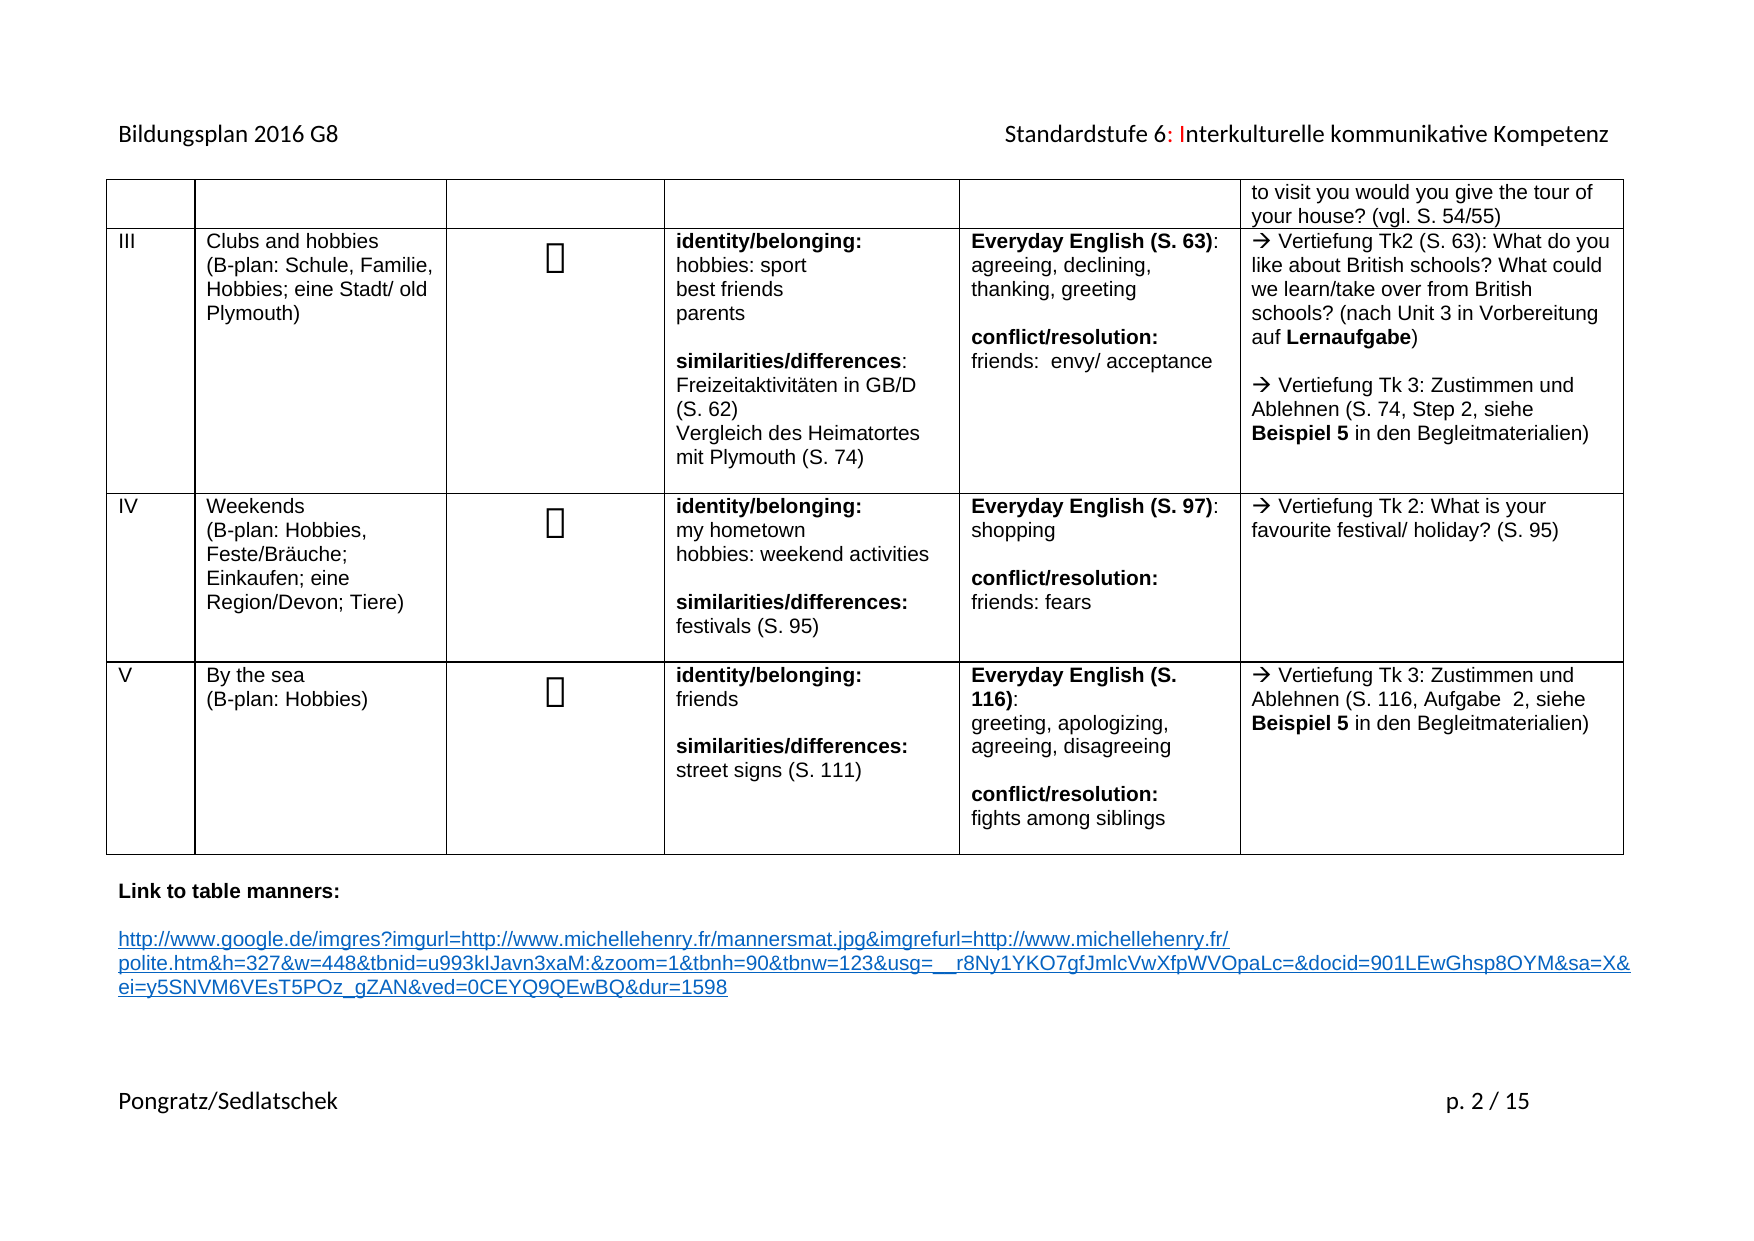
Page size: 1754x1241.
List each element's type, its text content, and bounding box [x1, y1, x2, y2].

table_cell II [107, 180, 194, 228]
text http://www.google.de/imgres?imgurl=http://www.michellehenry.fr/mannersmat.jpg&imgrefurl=http://www.michellehenry.fr/polite.htm&h=327&w=448&tbnid=u993kIJavn3xaM:&zoom=1&tbnh=90&tbnw=123&usg=__r8Ny1YKO7gfJmlcVwXfpWVOpaLc=&docid=901LEwGhsp8OYM&sa=X&ei=y5SNVM6VEsT5POz_gZAN&ved=0CEYQ9QEwBQ&dur=1598 [118, 927, 1636, 999]
table_cell Everyday English (S. 63): agreeing, declining, thanking, greeting conflict/resolution: friends: envy/ acceptance [960, 229, 1240, 493]
table_cell  [447, 180, 664, 228]
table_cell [1241, 180, 1623, 228]
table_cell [960, 180, 1240, 228]
table_cell III [107, 229, 194, 493]
table_cell Vertiefung Tk 2: What is your favourite festival/ holiday? (S. 95) [1241, 494, 1623, 661]
table_cell  [447, 229, 664, 493]
table_cell Everyday English (S. 97): shopping conflict/resolution: friends: fears [960, 494, 1240, 661]
table_cell V [107, 663, 194, 854]
table_cell identity/belonging: hobbies: sport best friends parents similarities/differences: Freizeitaktivitäten in GB/D (S. 62) Vergleich des Heimatortes mit Plymouth (S. 74) [665, 229, 959, 493]
table_cell Vertiefung Tk 3: Zustimmen und Ablehnen (S. 116, Aufgabe 2, siehe Beispiel 5 in den Begleitmaterialien) [1241, 663, 1623, 854]
table_cell Vertiefung Tk2 (S. 63): What do you like about British schools? What could we learn/take over from British schools? (nach Unit 3 in Vorbereitung auf Lernaufgabe) Vertiefung Tk 3: Zustimmen und Ablehnen (S. 74, Step 2, siehe Beispiel 5 in den Begleitmaterialien) [1241, 229, 1623, 493]
table_cell Clubs and hobbies (B-plan: Schule, Familie, Hobbies; eine Stadt/ old Plymouth) [196, 229, 446, 493]
table_cell  [447, 663, 664, 854]
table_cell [665, 180, 959, 228]
table_cell identity/belonging: my hometown hobbies: weekend activities similarities/differences: festivals (S. 95) [665, 494, 959, 661]
table_cell Weekends (B-plan: Hobbies, Feste/Bräuche; Einkaufen; eine Region/Devon; Tiere) [196, 494, 446, 661]
table_cell  [447, 494, 664, 661]
table_cell identity/belonging: friends similarities/differences: street signs (S. 111) [665, 663, 959, 854]
table_cell IV [107, 494, 194, 661]
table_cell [196, 180, 446, 228]
text Link to table manners: [118, 879, 1636, 903]
table_cell By the sea (B-plan: Hobbies) [196, 663, 446, 854]
table_cell Everyday English (S. 116): greeting, apologizing, agreeing, disagreeing conflict/resolution: fights among siblings [960, 663, 1240, 854]
